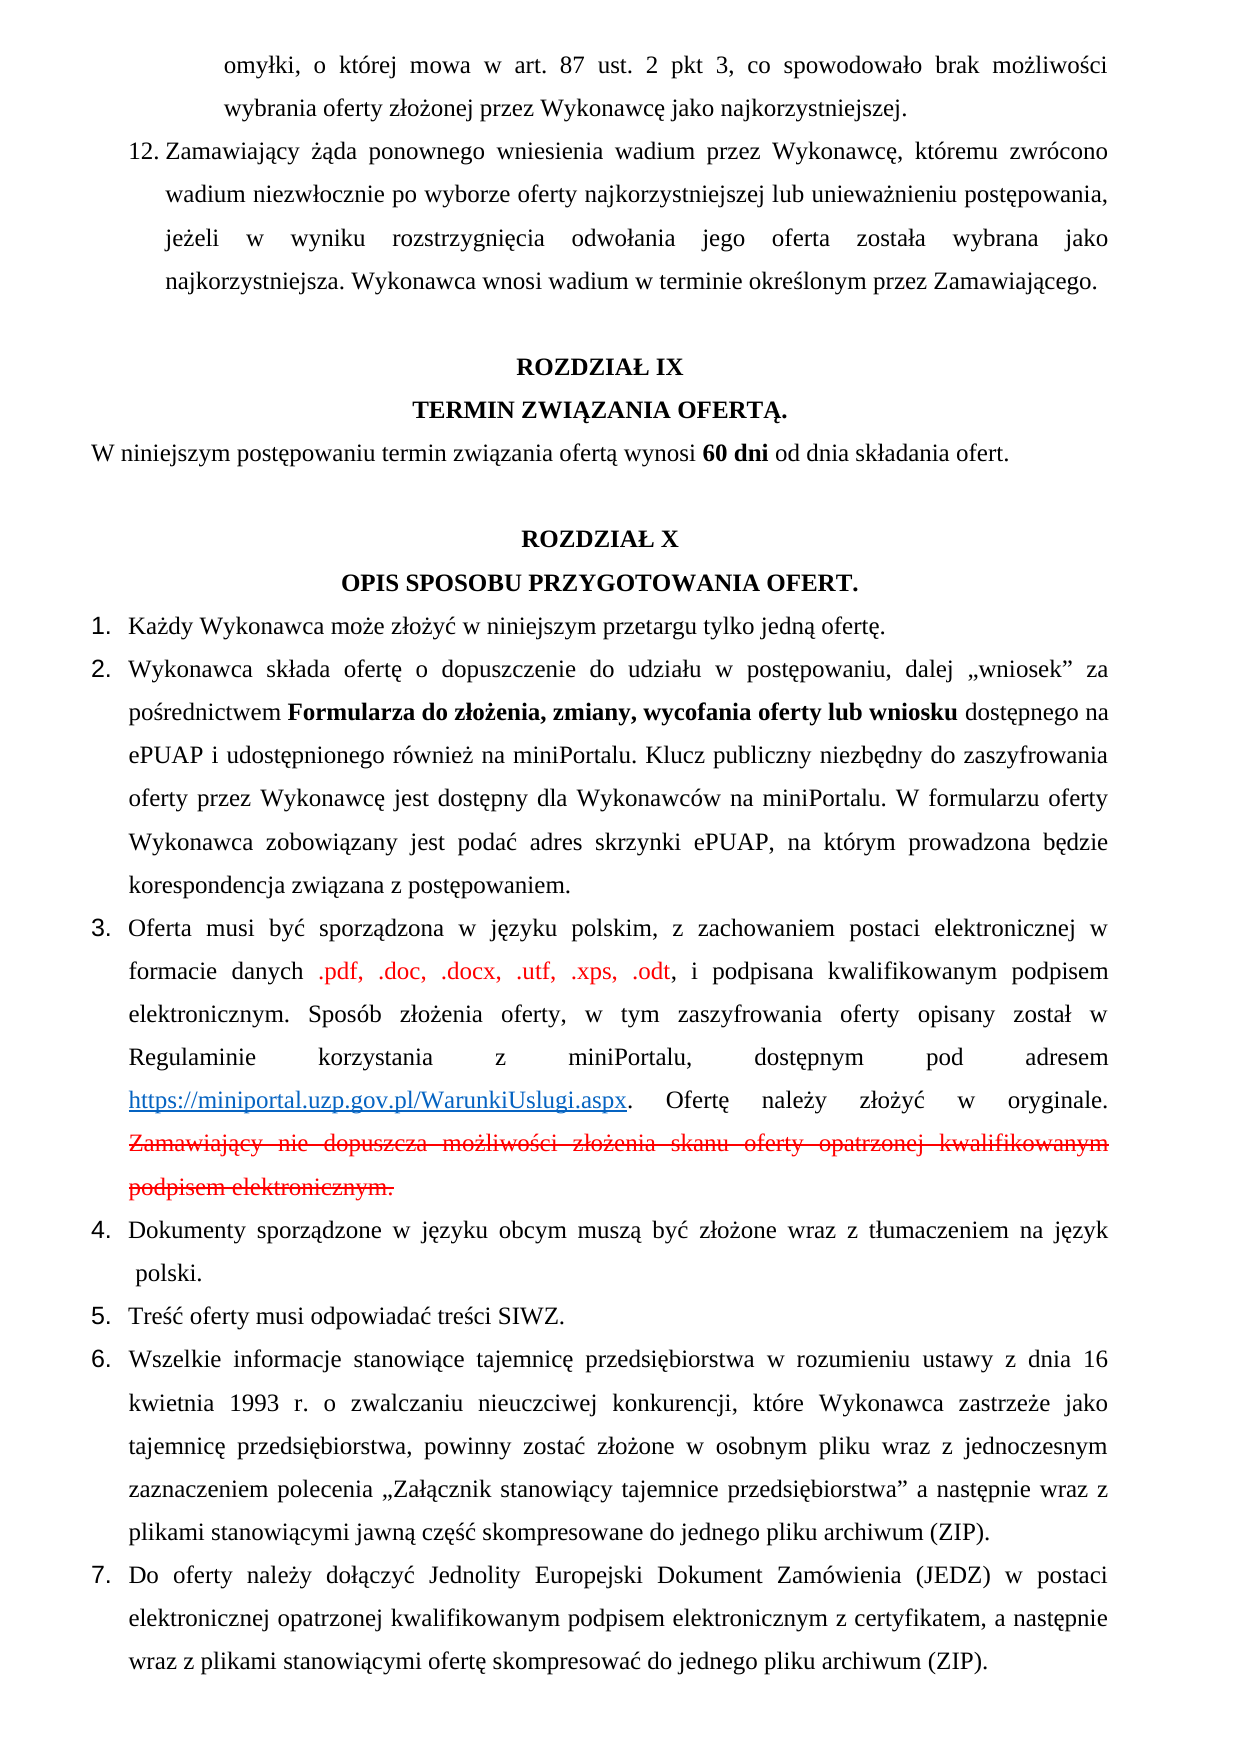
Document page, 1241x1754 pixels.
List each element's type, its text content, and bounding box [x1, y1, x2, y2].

list Do oferty należy dołączyć Jednolity Europejski Dokument Zamówienia (JEDZ) w postaci elektronicznej opatrzonej kwalifikowanym podpisem elektronicznym z certyfikatem, a następnie wraz z plikami stanowiącymi ofertę skompresować do jednego pliku archiwum (ZIP). [91, 1560, 1109, 1675]
list Każdy Wykonawca może złożyć w niniejszym przetargu tylko jedną ofertę. [91, 611, 1109, 639]
list Wykonawca składa ofertę o dopuszczenie do udziału w postępowaniu, dalej „wniosek” za pośrednictwem Formularza do złożenia, zmiany, wycofania oferty lub wniosku dostępnego na ePUAP i udostępnionego również na miniPortalu. Klucz publiczny niezbędny do zaszyfrowania oferty przez Wykonawcę jest dostępny dla Wykonawców na miniPortalu. W formularzu oferty Wykonawca zobowiązany jest podać adres skrzynki ePUAP, na którym prowadzona będzie korespondencja związana z postępowaniem. [91, 654, 1109, 898]
text W niniejszym postępowaniu termin związania ofertą wynosi 60 dni od dnia składania ofert. [91, 438, 1109, 467]
text ROZDZIAŁ IX [91, 352, 1109, 381]
text ROZDZIAŁ X [91, 524, 1109, 553]
list Dokumenty sporządzone w języku obcym muszą być złożone wraz z tłumaczeniem na język polski. [91, 1215, 1109, 1287]
list Zamawiający żąda ponownego wniesienia wadium przez Wykonawcę, któremu zwrócono wadium niezwłocznie po wyborze oferty najkorzystniejszej lub unieważnieniu postępowania, jeżeli w wyniku rozstrzygnięcia odwołania jego oferta została wybrana jako najkorzystniejsza. Wykonawca wnosi wadium w terminie określonym przez Zamawiającego. [128, 136, 1109, 294]
text TERMIN ZWIĄZANIA OFERTĄ. [91, 395, 1109, 424]
text OPIS SPOSOBU PRZYGOTOWANIA OFERT. [91, 568, 1109, 596]
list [165, 50, 1109, 122]
list Oferta musi być sporządzona w języku polskim, z zachowaniem postaci elektronicznej w formacie danych .pdf, .doc, .docx, .utf, .xps, .odt, i podpisana kwalifikowanym podpisem elektronicznym. Sposób złożenia oferty, w tym zaszyfrowania oferty opisany został w Regulaminie korzystania z miniPortalu, dostępnym pod adresem https://miniportal.uzp.gov.pl/WarunkiUslugi.aspx. Ofertę należy złożyć w oryginale. Zamawiający nie dopuszcza możliwości złożenia skanu oferty opatrzonej kwalifikowanym podpisem elektronicznym. [91, 913, 1109, 1200]
list Treść oferty musi odpowiadać treści SIWZ. [91, 1301, 1109, 1330]
list Wszelkie informacje stanowiące tajemnicę przedsiębiorstwa w rozumieniu ustawy z dnia 16 kwietnia 1993 r. o zwalczaniu nieuczciwej konkurencji, które Wykonawca zastrzeże jako tajemnicę przedsiębiorstwa, powinny zostać złożone w osobnym pliku wraz z jednoczesnym zaznaczeniem polecenia „Załącznik stanowiący tajemnice przedsiębiorstwa” a następnie wraz z plikami stanowiącymi jawną część skompresowane do jednego pliku archiwum (ZIP). [91, 1344, 1109, 1546]
